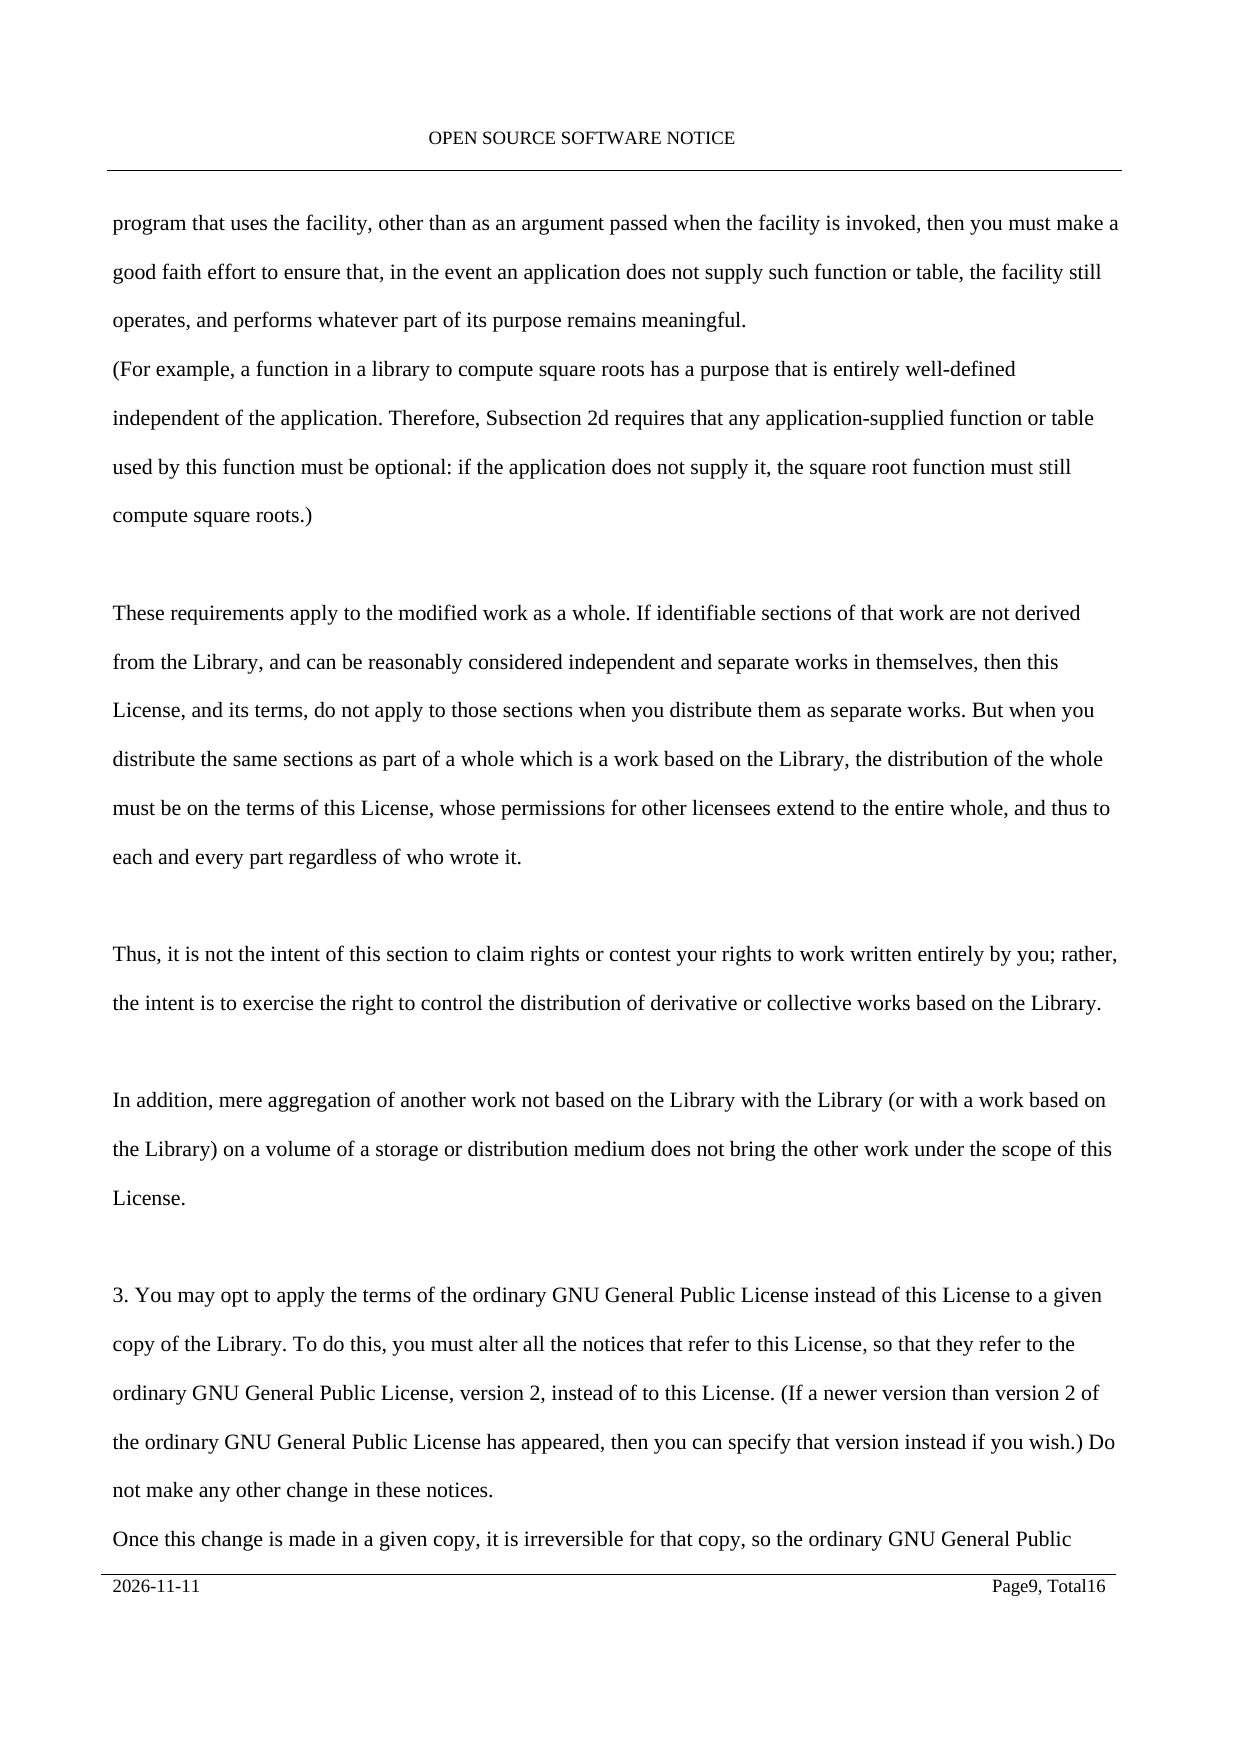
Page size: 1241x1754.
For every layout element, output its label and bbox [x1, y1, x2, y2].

text [112, 206, 1128, 1555]
